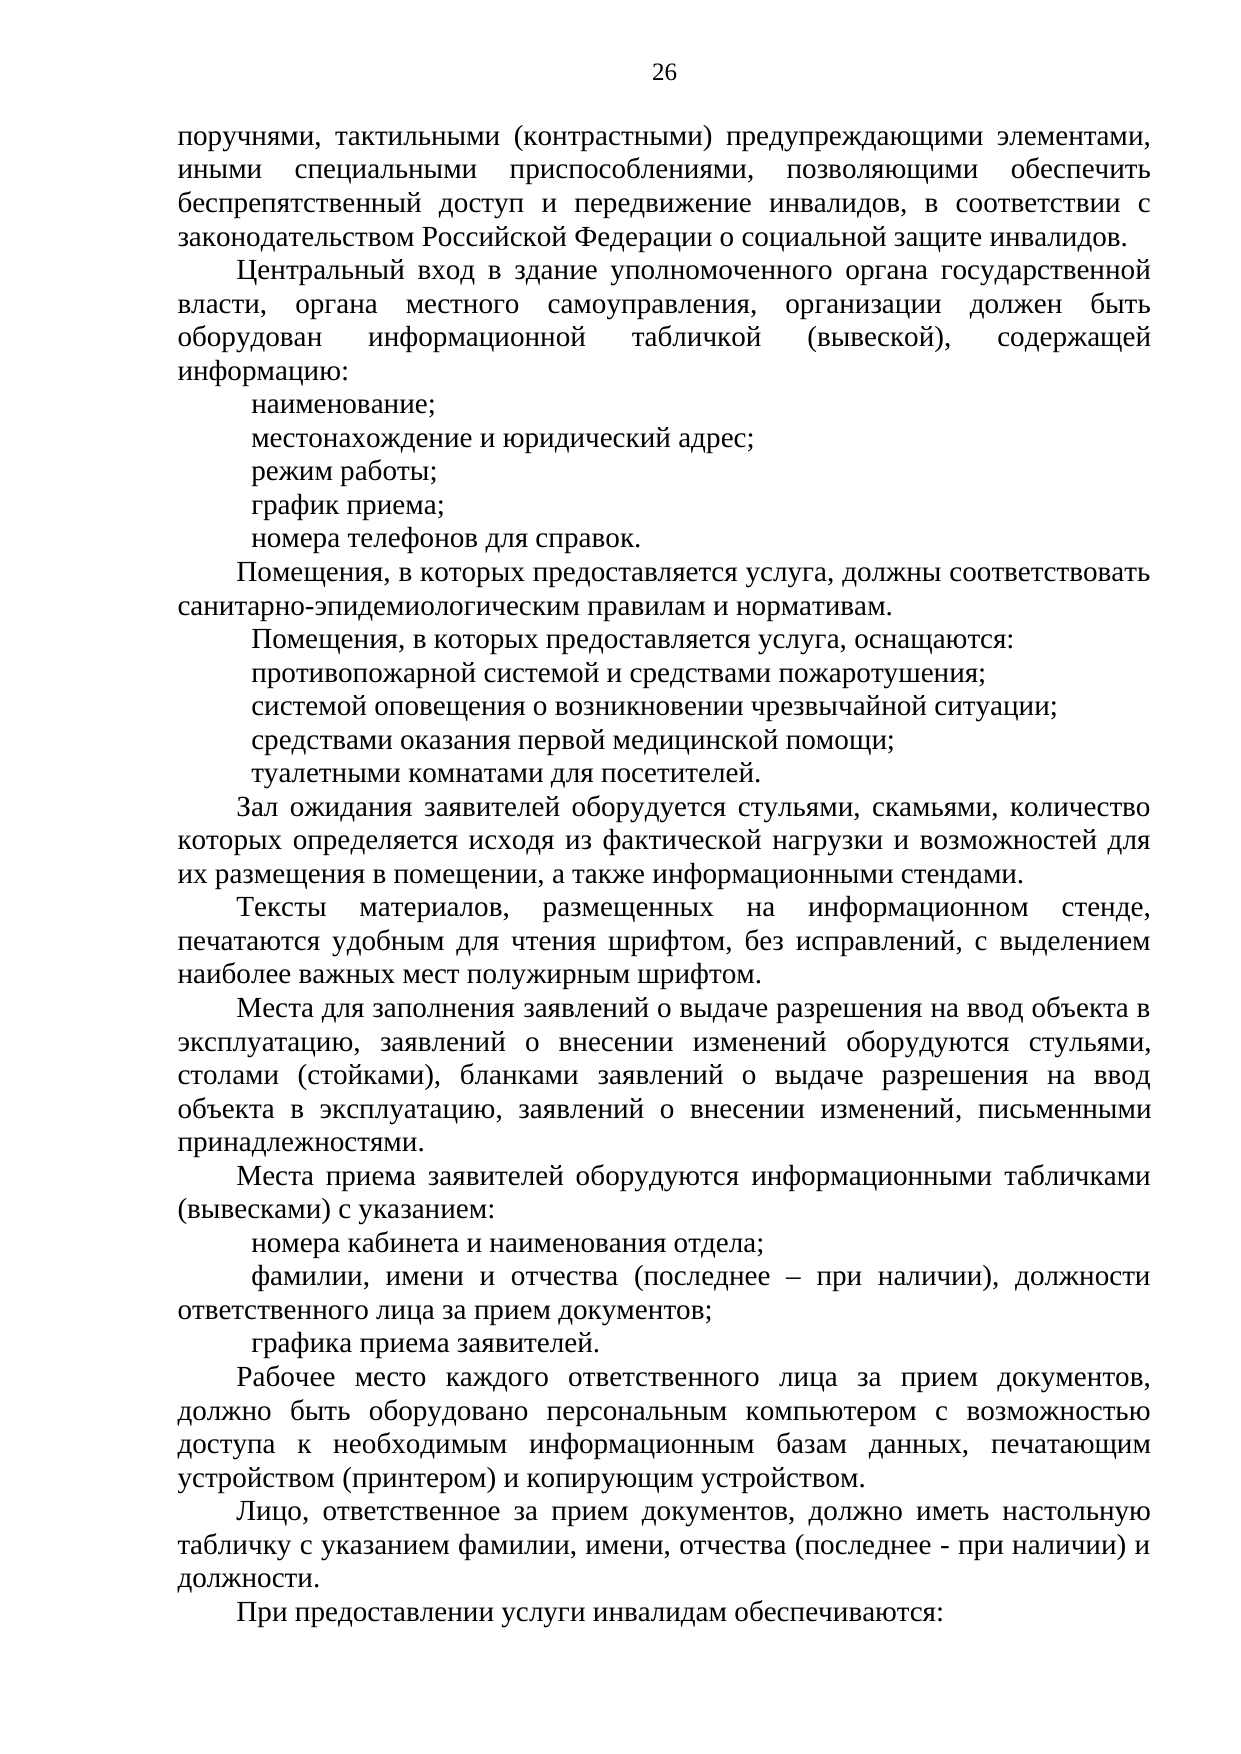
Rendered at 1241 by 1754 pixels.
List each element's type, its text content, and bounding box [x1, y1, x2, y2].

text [177, 118, 1152, 252]
text Места для заполнения заявлений о выдаче разрешения на ввод объекта в эксплуатацию, заявлений о внесении изменений оборудуются стульями, столами (стойками), бланками заявлений о выдаче разрешения на ввод объекта в эксплуатацию, заявлений о внесении изменений, письменными принадлежностями. [177, 990, 1152, 1158]
text Помещения, в которых предоставляется услуга, должны соответствовать санитарно-эпидемиологическим правилам и нормативам. [177, 554, 1152, 621]
text туалетными комнатами для посетителей. [177, 755, 1152, 789]
text Тексты материалов, размещенных на информационном стенде, печатаются удобным для чтения шрифтом, без исправлений, с выделением наиболее важных мест полужирным шрифтом. [177, 889, 1152, 990]
text противопожарной системой и средствами пожаротушения; [177, 655, 1152, 688]
text график приема; [251, 487, 1152, 521]
text местонахождение и юридический адрес; [251, 420, 1152, 453]
text графика приема заявителей. [177, 1326, 1152, 1359]
text Помещения, в которых предоставляется услуга, оснащаются: [177, 621, 1152, 655]
text Зал ожидания заявителей оборудуется стульями, скамьями, количество которых определяется исходя из фактической нагрузки и возможностей для их размещения в помещении, а также информационными стендами. [177, 789, 1152, 889]
text Центральный вход в здание уполномоченного органа государственной власти, органа местного самоуправления, организации должен быть оборудован информационной табличкой (вывеской), содержащей информацию: [177, 252, 1152, 386]
text средствами оказания первой медицинской помощи; [177, 722, 1152, 755]
text системой оповещения о возникновении чрезвычайной ситуации; [177, 688, 1152, 722]
text фамилии, имени и отчества (последнее – при наличии), должности ответственного лица за прием документов; [177, 1258, 1152, 1326]
text Рабочее место каждого ответственного лица за прием документов, должно быть оборудовано персональным компьютером с возможностью доступа к необходимым информационным базам данных, печатающим устройством (принтером) и копирующим устройством. [177, 1359, 1152, 1493]
text При предоставлении услуги инвалидам обеспечиваются: [177, 1594, 1152, 1627]
text режим работы; [251, 453, 1152, 487]
text наименование; [251, 386, 1152, 420]
text номера телефонов для справок. [251, 521, 1152, 554]
text Места приема заявителей оборудуются информационными табличками (вывесками) с указанием: [177, 1158, 1152, 1225]
text Лицо, ответственное за прием документов, должно иметь настольную табличку с указанием фамилии, имени, отчества (последнее - при наличии) и должности. [177, 1493, 1152, 1594]
text номера кабинета и наименования отдела; [177, 1225, 1152, 1258]
